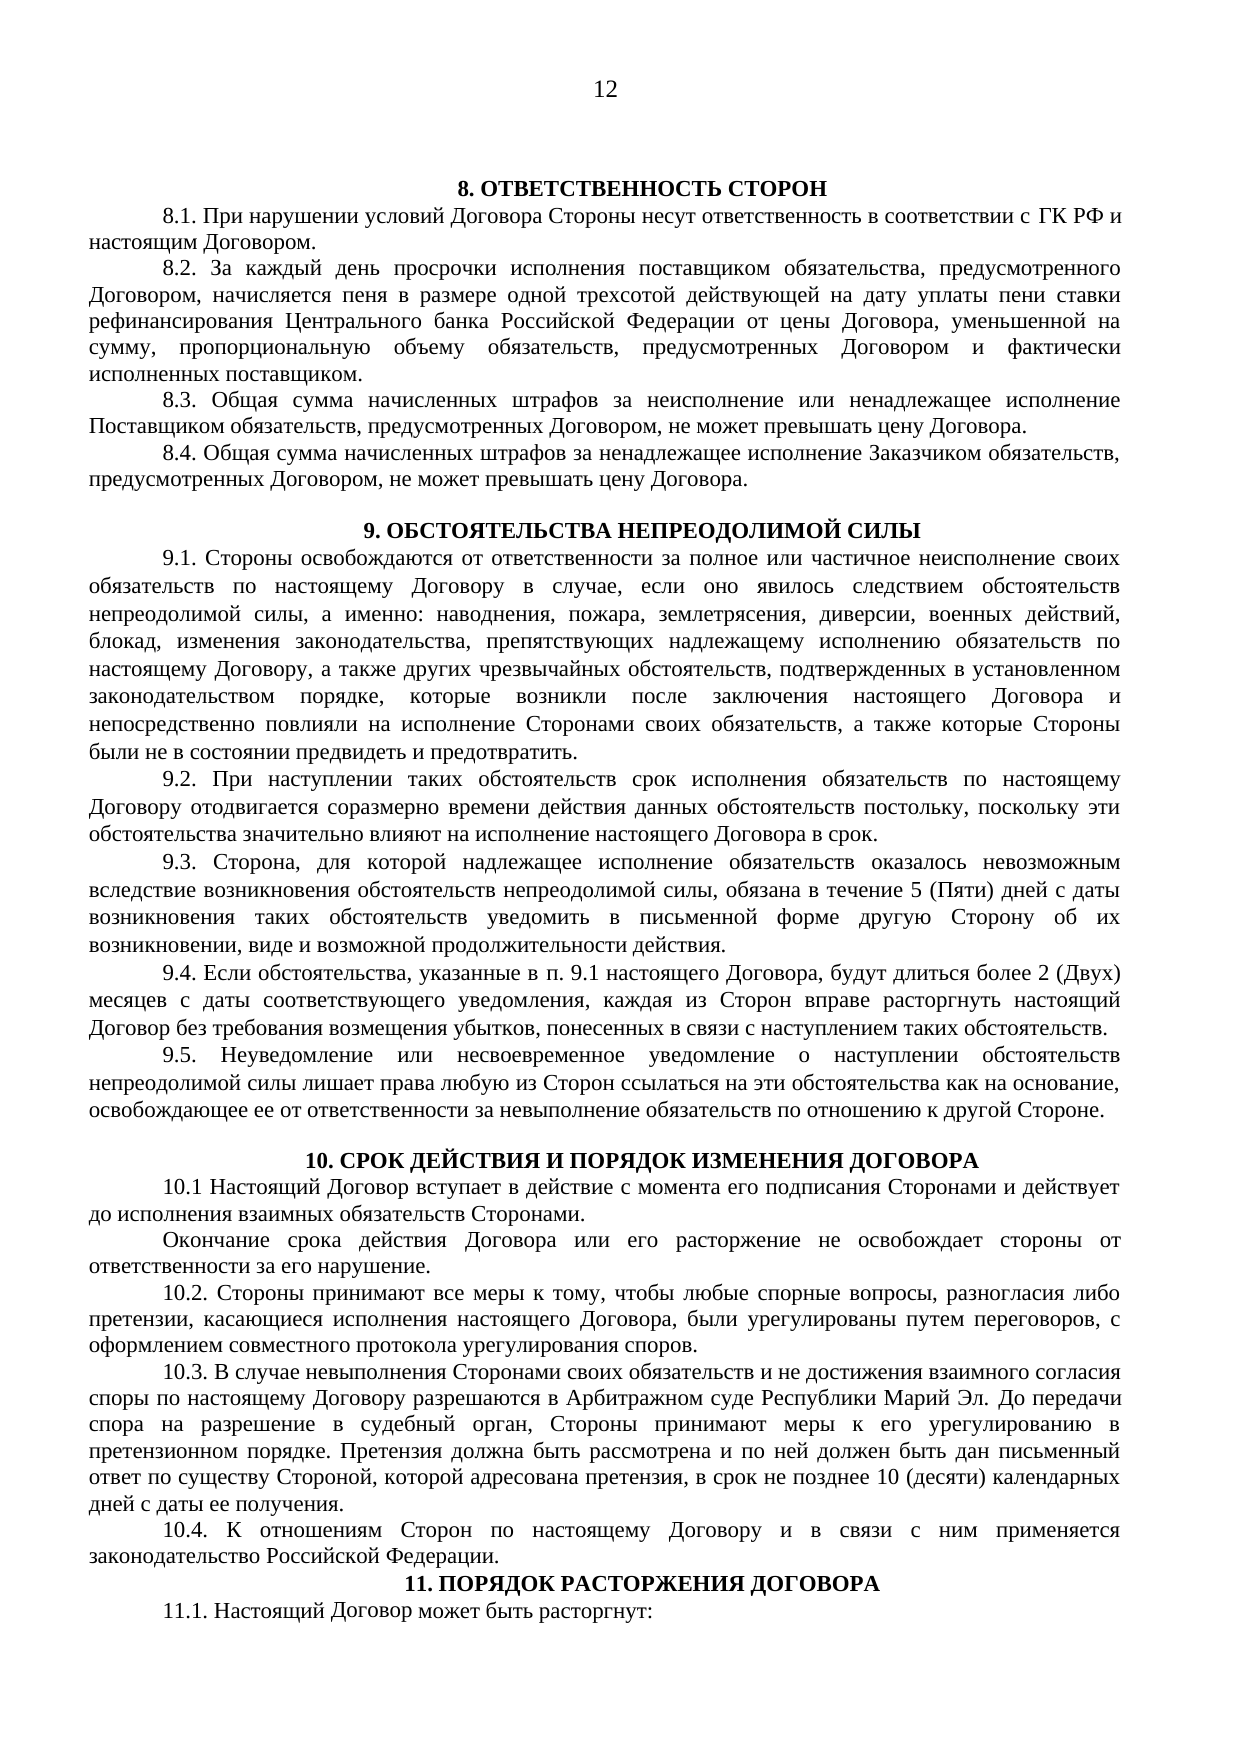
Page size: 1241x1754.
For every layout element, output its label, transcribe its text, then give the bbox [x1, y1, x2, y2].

text 9. ОБСТОЯТЕЛЬСТВА НЕПРЕОДОЛИМОЙ СИЛЫ [88, 516, 1122, 543]
text 9.2. При наступлении таких обстоятельств срок исполнения обязательств по настоящему Договору отодвигается соразмерно времени действия данных обстоятельств постольку, поскольку эти обстоятельства значительно влияют на исполнение настоящего Договора в срок. [88, 764, 1122, 847]
text 9.1. Стороны освобождаются от ответственности за полное или частичное неисполнение своих обязательств по настоящему Договору в случае, если оно явилось следствием обстоятельств непреодолимой силы, а именно: наводнения, пожара, землетрясения, диверсии, военных действий, блокад, изменения законодательства, препятствующих надлежащему исполнению обязательств по настоящему Договору, а также других чрезвычайных обстоятельств, подтвержденных в установленном законодательством порядке, которые возникли после заключения настоящего Договора и непосредственно повлияли на исполнение Сторонами своих обязательств, а также которые Стороны были не в состоянии предвидеть и предотвратить. [88, 543, 1122, 764]
text 8.3. Общая сумма начисленных штрафов за неисполнение или ненадлежащее исполнение Поставщиком обязательств, предусмотренных Договором, не может превышать цену Договора. [88, 386, 1122, 439]
text 8.4. Общая сумма начисленных штрафов за ненадлежащее исполнение Заказчиком обязательств, предусмотренных Договором, не может превышать цену Договора. [88, 439, 1122, 492]
text 9.3. Сторона, для которой надлежащее исполнение обязательств оказалось невозможным вследствие возникновения обстоятельств непреодолимой силы, обязана в течение 5 (Пяти) дней с даты возникновения таких обстоятельств уведомить в письменной форме другую Сторону об их возникновении, виде и возможной продолжительности действия. [88, 847, 1122, 957]
text 11.1. Настоящий Договор может быть расторгнут: [88, 1596, 1122, 1624]
text Окончание срока действия Договора или его расторжение не освобождает стороны от ответственности за его нарушение. [88, 1226, 1122, 1279]
text 10.3. В случае невыполнения Сторонами своих обязательств и не достижения взаимного согласия споры по настоящему Договору разрешаются в Арбитражном суде Республики Марий Эл. До передачи спора на разрешение в судебный орган, Стороны принимают меры к его урегулированию в претензионном порядке. Претензия должна быть рассмотрена и по ней должен быть дан письменный ответ по существу Стороной, которой адресована претензия, в срок не позднее 10 (десяти) календарных дней с даты ее получения. [88, 1358, 1122, 1516]
text 8.2. За каждый день просрочки исполнения поставщиком обязательства, предусмотренного Договором, начисляется пеня в размере одной трехсотой действующей на дату уплаты пени ставки рефинансирования Центрального банка Российской Федерации от цены Договора, уменьшенной на сумму, пропорциональную объему обязательств, предусмотренных Договором и фактически исполненных поставщиком. [88, 254, 1122, 386]
text 9.4. Если обстоятельства, указанные в п. 9.1 настоящего Договора, будут длиться более 2 (Двух) месяцев с даты соответствующего уведомления, каждая из Сторон вправе расторгнуть настоящий Договор без требования возмещения убытков, понесенных в связи с наступлением таких обстоятельств. [88, 957, 1122, 1040]
text 10.1 Настоящий Договор вступает в действие с момента его подписания Сторонами и действует до исполнения взаимных обязательств Сторонами. [88, 1173, 1122, 1226]
text 10.2. Стороны принимают все меры к тому, чтобы любые спорные вопросы, разногласия либо претензии, касающиеся исполнения настоящего Договора, были урегулированы путем переговоров, с оформлением совместного протокола урегулирования споров. [88, 1279, 1122, 1358]
text 10. СРОК ДЕЙСТВИЯ И ПОРЯДОК ИЗМЕНЕНИЯ ДОГОВОРА [88, 1147, 1122, 1173]
text 9.5. Неуведомление или несвоевременное уведомление о наступлении обстоятельств непреодолимой силы лишает права любую из Сторон ссылаться на эти обстоятельства как на основание, освобождающее ее от ответственности за невыполнение обязательств по отношению к другой Стороне. [88, 1040, 1122, 1123]
text 8. ОТВЕТСТВЕННОСТЬ СТОРОН [88, 174, 1122, 202]
text 10.4. К отношениям Сторон по настоящему Договору и в связи с ним применяется законодательство Российской Федерации. [88, 1516, 1122, 1569]
text 11. ПОРЯДОК РАСТОРЖЕНИЯ ДОГОВОРА [88, 1569, 1122, 1596]
text 8.1. При нарушении условий Договора Стороны несут ответственность в соответствии с ГК РФ и настоящим Договором. [88, 202, 1122, 254]
